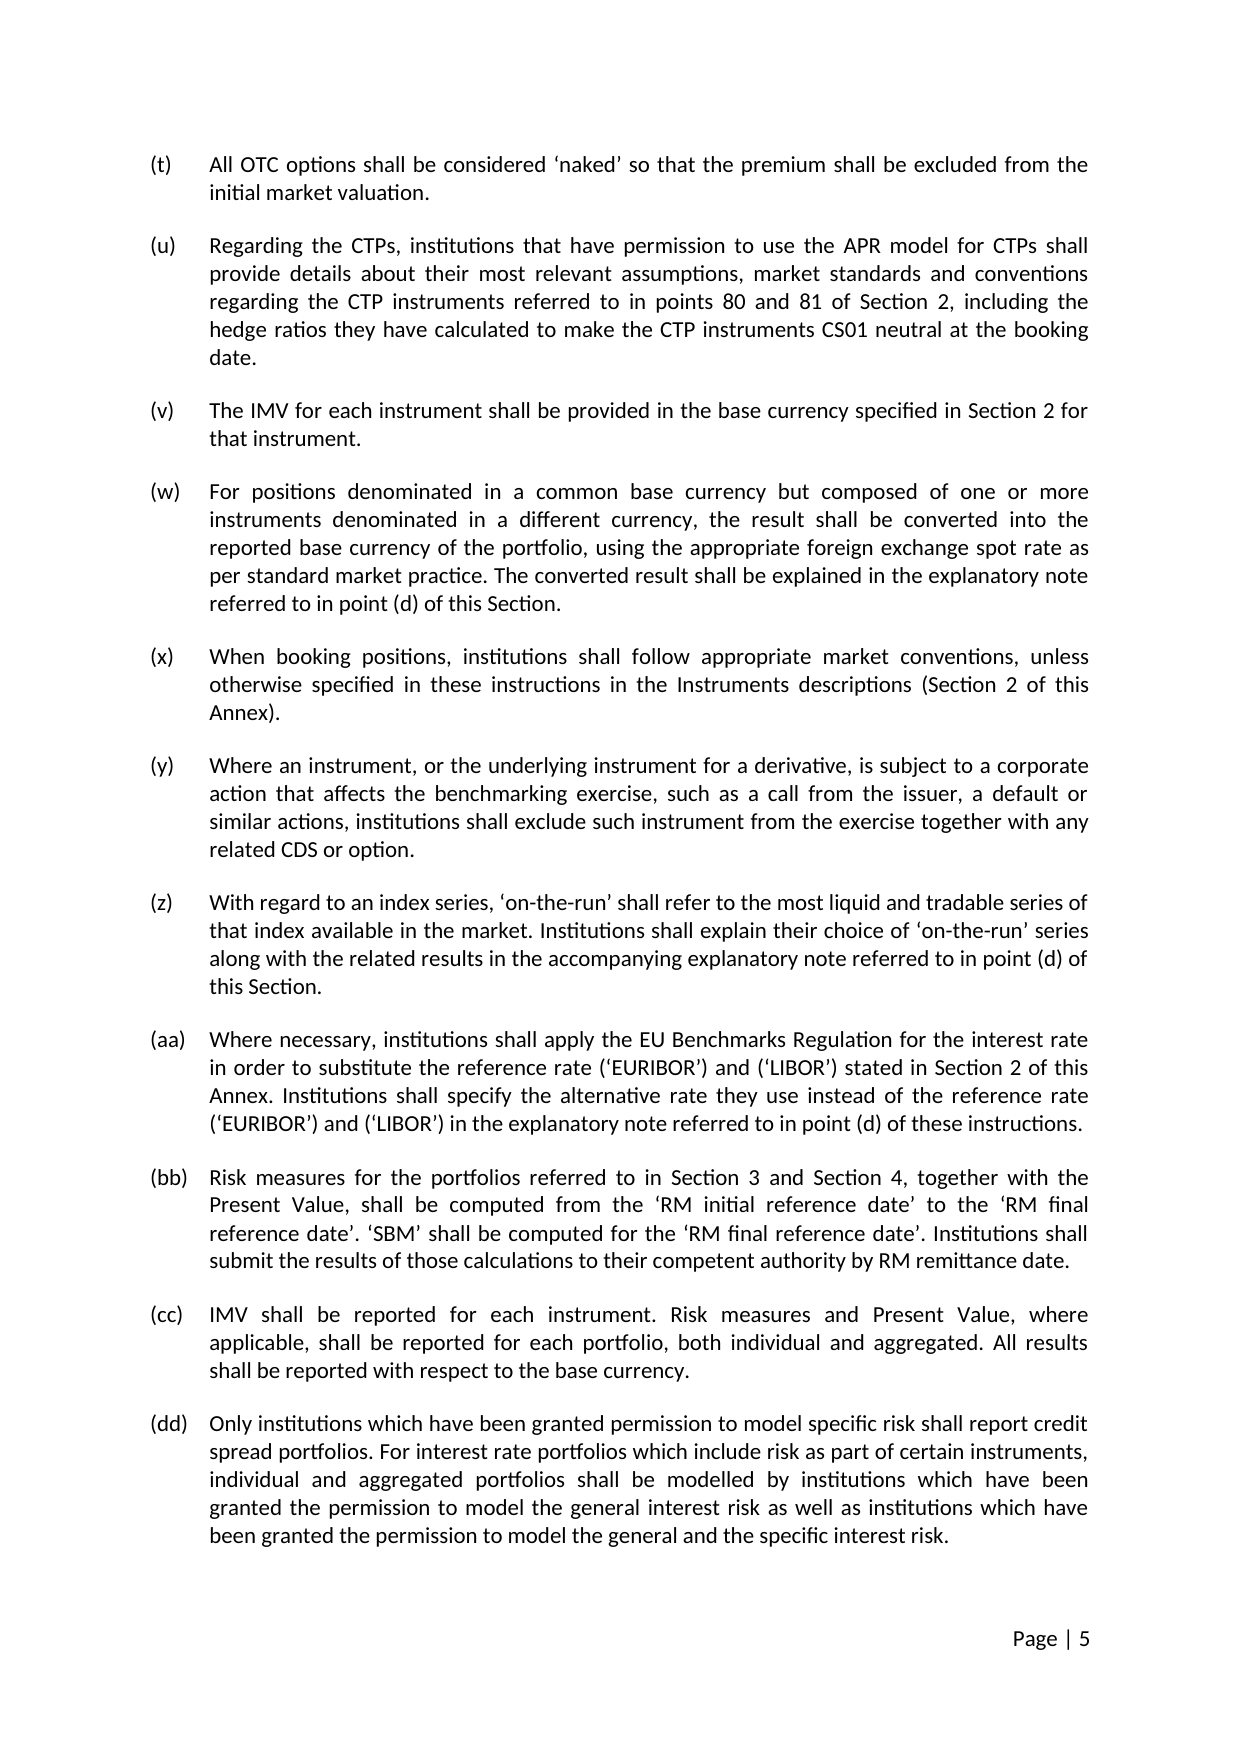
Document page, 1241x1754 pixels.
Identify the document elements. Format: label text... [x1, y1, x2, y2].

list Risk measures for the portfolios referred to in Section 3 and Section 4, together with the Present Value, shall be computed from the ‘RM initial reference date’ to the ‘RM final reference date’. ‘SBM’ shall be computed for the ‘RM final reference date’. Institutions shall submit the results of those calculations to their competent authority by RM remittance date. [150, 1163, 1090, 1275]
list IMV shall be reported for each instrument. Risk measures and Present Value, where applicable, shall be reported for each portfolio, both individual and aggregated. All results shall be reported with respect to the base currency. [150, 1300, 1090, 1384]
list Where necessary, institutions shall apply the EU Benchmarks Regulation for the interest rate in order to substitute the reference rate (‘EURIBOR’) and (‘LIBOR’) stated in Section 2 of this Annex. Institutions shall specify the alternative rate they use instead of the reference rate (‘EURIBOR’) and (‘LIBOR’) in the explanatory note referred to in point (d) of these instructions. [150, 1026, 1090, 1138]
list The IMV for each instrument shall be provided in the base currency specified in Section 2 for that instrument. [150, 396, 1090, 452]
list All OTC options shall be considered ‘naked’ so that the premium shall be excluded from the initial market valuation. [150, 150, 1090, 206]
list For positions denominated in a common base currency but composed of one or more instruments denominated in a different currency, the result shall be converted into the reported base currency of the portfolio, using the appropriate foreign exchange spot rate as per standard market practice. The converted result shall be explained in the explanatory note referred to in point (d) of this Section. [150, 477, 1090, 617]
list Only institutions which have been granted permission to model specific risk shall report credit spread portfolios. For interest rate portfolios which include risk as part of certain instruments, individual and aggregated portfolios shall be modelled by institutions which have been granted the permission to model the general interest risk as well as institutions which have been granted the permission to model the general and the specific interest risk. [150, 1409, 1090, 1549]
list Where an instrument, or the underlying instrument for a derivative, is subject to a corporate action that affects the benchmarking exercise, such as a call from the issuer, a default or similar actions, institutions shall exclude such instrument from the exercise together with any related CDS or option. [150, 751, 1090, 863]
list Regarding the CTPs, institutions that have permission to use the APR model for CTPs shall provide details about their most relevant assumptions, market standards and conventions regarding the CTP instruments referred to in points 80 and 81 of Section 2, including the hedge ratios they have calculated to make the CTP instruments CS01 neutral at the booking date. [150, 231, 1090, 371]
list When booking positions, institutions shall follow appropriate market conventions, unless otherwise specified in these instructions in the Instruments descriptions (Section 2 of this Annex). [150, 642, 1090, 726]
list With regard to an index series, ‘on-the-run’ shall refer to the most liquid and tradable series of that index available in the market. Institutions shall explain their choice of ‘on-the-run’ series along with the related results in the accompanying explanatory note referred to in point (d) of this Section. [150, 888, 1090, 1001]
